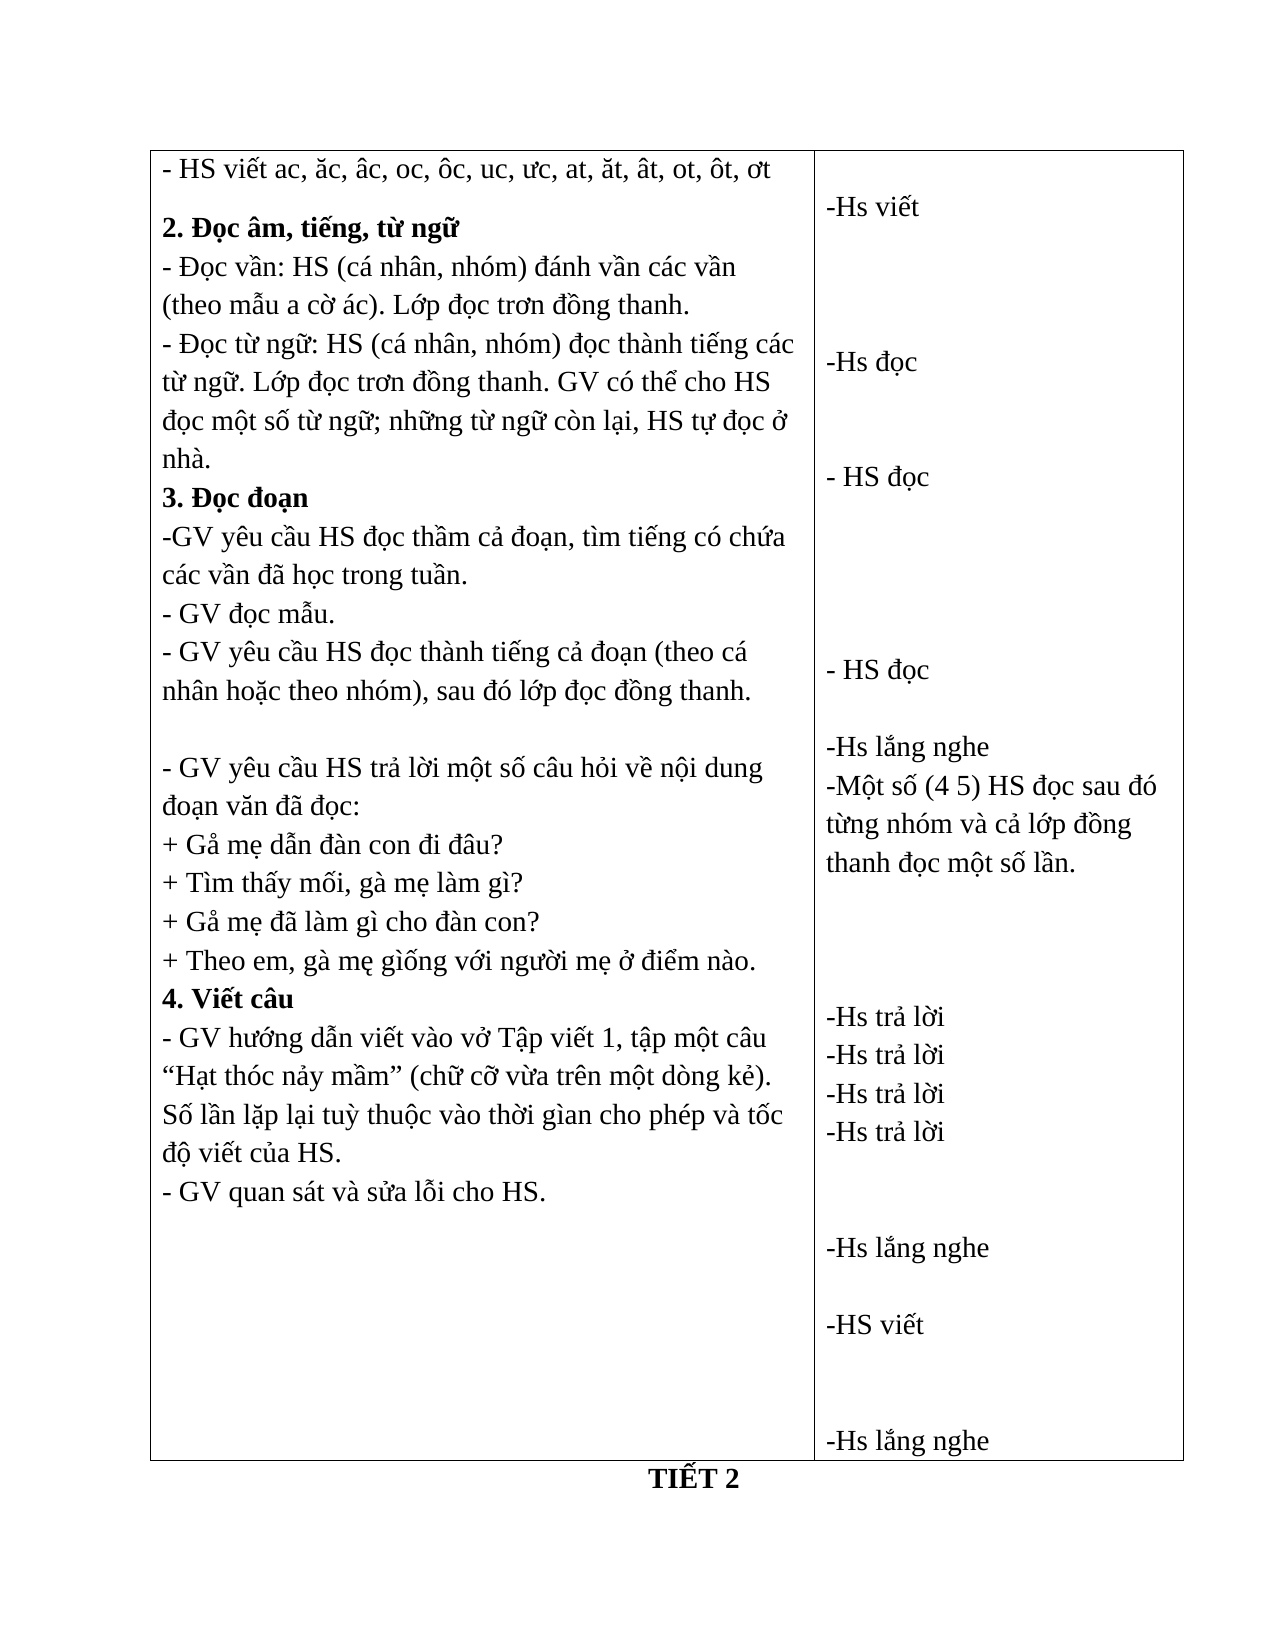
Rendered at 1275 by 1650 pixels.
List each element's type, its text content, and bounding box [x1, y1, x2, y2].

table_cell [815, 151, 1183, 1460]
list TIẾT 2 [262, 1461, 1125, 1495]
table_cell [151, 151, 814, 1460]
